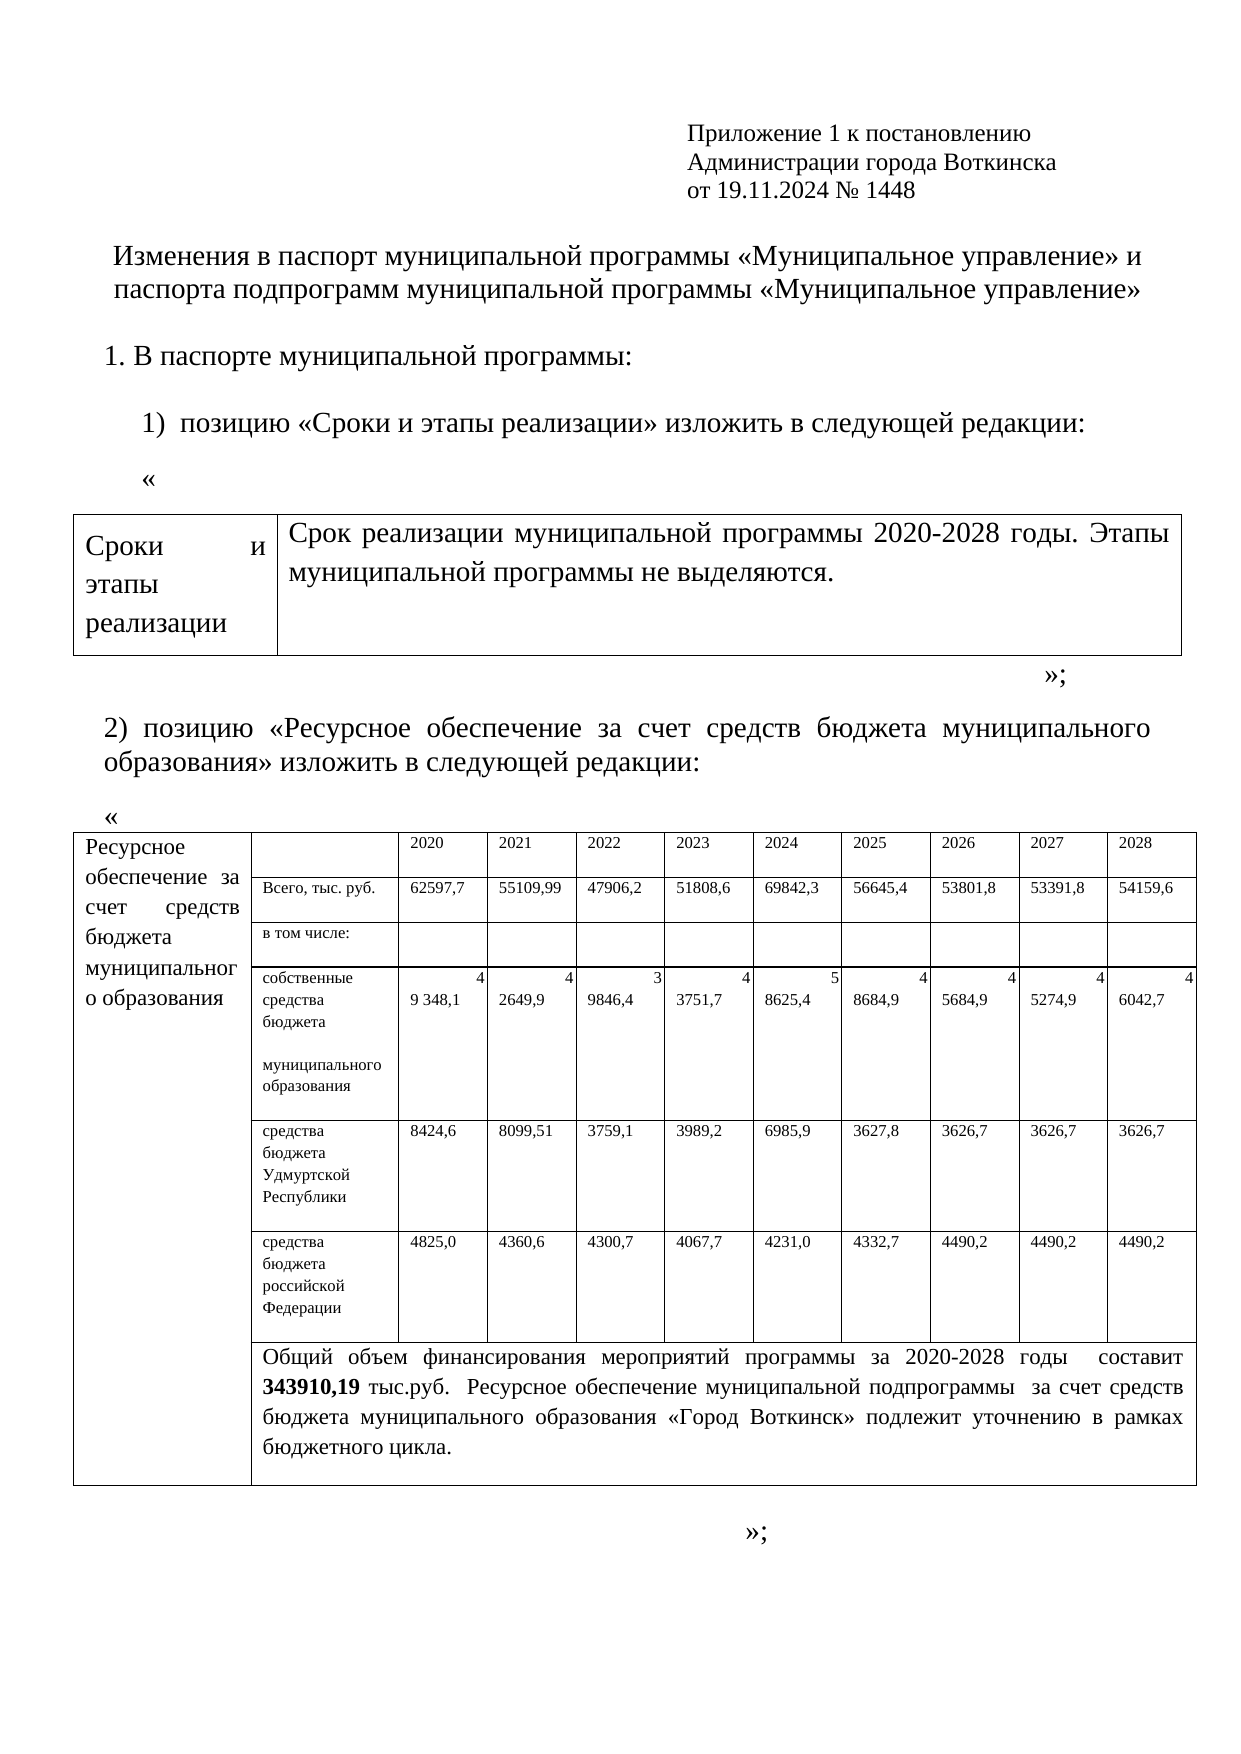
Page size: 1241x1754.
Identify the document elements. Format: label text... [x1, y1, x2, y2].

table_header 2022 [577, 833, 664, 877]
table_cell 49 348,1 [399, 968, 487, 1120]
text « [141, 460, 1152, 493]
table_cell 62597,7 [399, 878, 487, 922]
table_cell [1108, 923, 1196, 966]
table_cell 4300,7 [577, 1232, 664, 1342]
table_cell 69842,3 [754, 878, 841, 922]
text « [59, 798, 1152, 832]
table_header 2026 [931, 833, 1019, 877]
table_header Ресурсное обеспечение за счет средств бюджета муниципального образования [74, 833, 251, 1484]
table_cell 45274,9 [1020, 968, 1107, 1120]
table_cell 39846,4 [577, 968, 664, 1120]
text Приложение 1 к постановлению Администрации города Воткинска от 19.11.2024 № 1448 [606, 118, 1152, 204]
text Изменения в паспорт муниципальной программы «Муниципальное управление» и паспорта подпрограмм муниципальной программы «Муниципальное управление» [103, 238, 1152, 305]
table_cell 4490,2 [1108, 1232, 1196, 1342]
table_cell 4231,0 [754, 1232, 841, 1342]
table_cell 3626,7 [1020, 1121, 1107, 1231]
table_cell собственные средства бюджета муниципального образования [252, 968, 398, 1120]
table_cell 4360,6 [488, 1232, 576, 1342]
table_cell [931, 923, 1019, 966]
text 2) позицию «Ресурсное обеспечение за счет средств бюджета муниципального образования» изложить в следующей редакции: [103, 710, 1152, 777]
table_cell средства бюджета Удмуртской Республики [252, 1121, 398, 1231]
table_cell 8424,6 [399, 1121, 487, 1231]
table_cell 54159,6 [1108, 878, 1196, 922]
table_cell 46042,7 [1108, 968, 1196, 1120]
table_cell 3627,8 [842, 1121, 930, 1231]
table_header Срок реализации муниципальной программы 2020-2028 годы. Этапы муниципальной программы не выделяются. [278, 515, 1181, 655]
table_cell 58625,4 [754, 968, 841, 1120]
table_cell 55109,99 [488, 878, 576, 922]
table_cell 4067,7 [665, 1232, 753, 1342]
list В паспорте муниципальной программы: [103, 338, 1152, 372]
table_cell Всего, тыс. руб. [252, 878, 398, 922]
table_cell [754, 923, 841, 966]
table_header 2020 [399, 833, 487, 877]
table_cell [488, 923, 576, 966]
table_header 2027 [1020, 833, 1107, 877]
table_cell 42649,9 [488, 968, 576, 1120]
table_cell 3626,7 [931, 1121, 1019, 1231]
table_cell [399, 923, 487, 966]
table_cell 56645,4 [842, 878, 930, 922]
list позицию «Сроки и этапы реализации» изложить в следующей редакции: [141, 406, 1152, 439]
table_cell 4490,2 [931, 1232, 1019, 1342]
table_cell 43751,7 [665, 968, 753, 1120]
table_cell 47906,2 [577, 878, 664, 922]
table_cell [842, 923, 930, 966]
table_cell 48684,9 [842, 968, 930, 1120]
table_cell 4490,2 [1020, 1232, 1107, 1342]
table_cell 53391,8 [1020, 878, 1107, 922]
table_cell Общий объем финансирования мероприятий программы за 2020-2028 годы составит 343910,19 тыс.руб. Ресурсное обеспечение муниципальной подпрограммы за счет средств бюджета муниципального образования «Город Воткинск» подлежит уточнению в рамках бюджетного цикла. [252, 1343, 1196, 1484]
table_header 2023 [665, 833, 753, 877]
list »; [103, 656, 1152, 689]
table_cell [665, 923, 753, 966]
table_header 2024 [754, 833, 841, 877]
table_cell 3989,2 [665, 1121, 753, 1231]
table_header 2025 [842, 833, 930, 877]
table_header 2021 [488, 833, 576, 877]
table_cell средства бюджета российской Федерации [252, 1232, 398, 1342]
table_cell 4825,0 [399, 1232, 487, 1342]
table_cell 4332,7 [842, 1232, 930, 1342]
table_header [252, 833, 398, 877]
table_cell 8099,51 [488, 1121, 576, 1231]
table_cell [1020, 923, 1107, 966]
table_header Сроки и этапы реализации [74, 515, 277, 655]
table_header 2028 [1108, 833, 1196, 877]
table_cell 6985,9 [754, 1121, 841, 1231]
table_cell 51808,6 [665, 878, 753, 922]
table_cell 53801,8 [931, 878, 1019, 922]
table_cell 3626,7 [1108, 1121, 1196, 1231]
table_cell [577, 923, 664, 966]
table_cell в том числе: [252, 923, 398, 966]
table_cell 45684,9 [931, 968, 1019, 1120]
table_cell 3759,1 [577, 1121, 664, 1231]
text »; [103, 1513, 1152, 1547]
